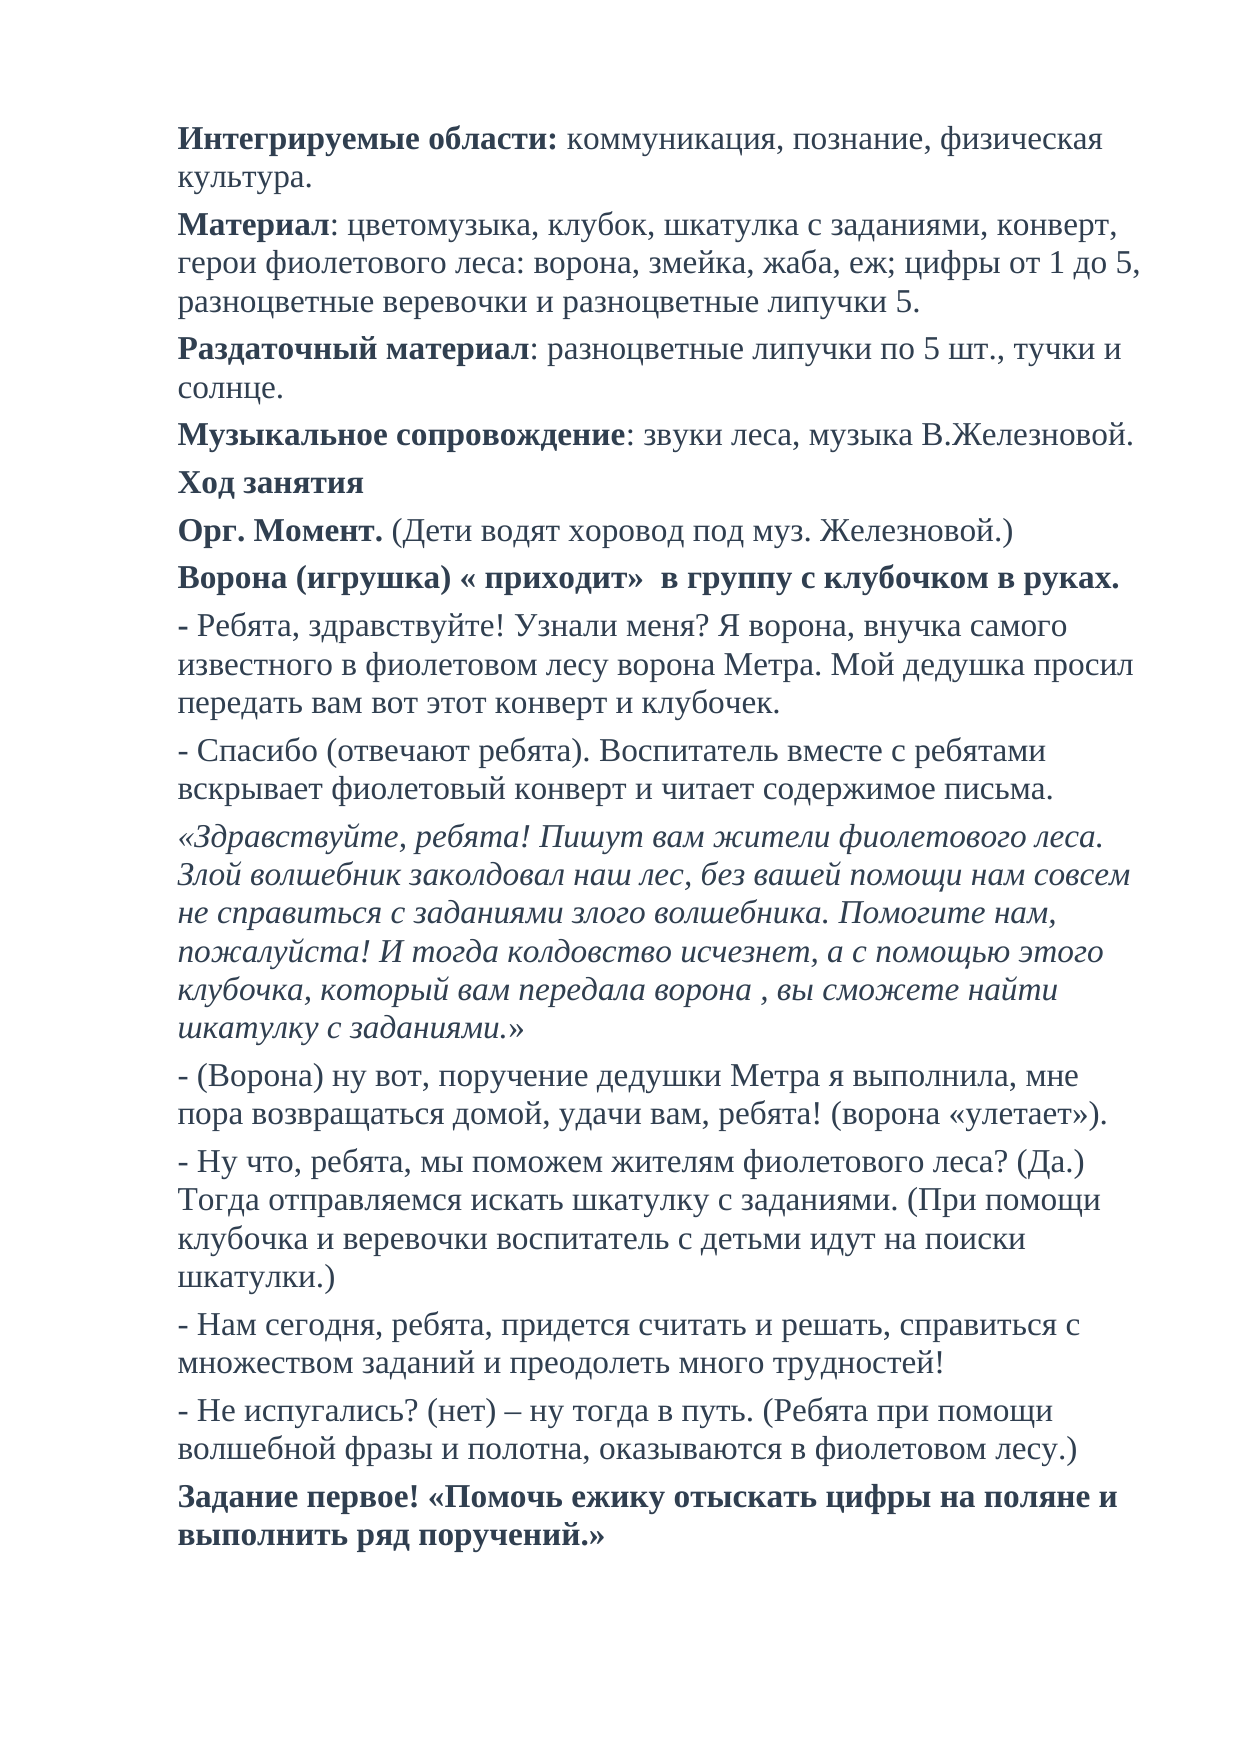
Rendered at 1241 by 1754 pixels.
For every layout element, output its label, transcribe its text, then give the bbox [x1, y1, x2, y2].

text Ворона (игрушка) « приходит» в группу с клубочком в руках. [177, 558, 1152, 596]
text - Нам сегодня, ребята, придется считать и решать, справиться с множеством заданий и преодолеть много трудностей! [177, 1304, 1152, 1381]
text Материал: цветомузыка, клубок, шкатулка с заданиями, конверт, герои фиолетового леса: ворона, змейка, жаба, еж; цифры от 1 до 5, разноцветные веревочки и разноцветные липучки 5. [177, 204, 1152, 319]
text - (Ворона) ну вот, поручение дедушки Метра я выполнила, мне пора возвращаться домой, удачи вам, ребята! (ворона «улетает»). [177, 1055, 1152, 1132]
text Орг. Момент. (Дети водят хоровод под муз. Железновой.) [177, 510, 1152, 548]
text Задание первое! «Помочь ежику отыскать цифры на поляне и выполнить ряд поручений.» [177, 1476, 1152, 1553]
text - Ребята, здравствуйте! Узнали меня? Я ворона, внучка самого известного в фиолетовом лесу ворона Метра. Мой дедушка просил передать вам вот этот конверт и клубочек. [177, 605, 1152, 720]
text Музыкальное сопровождение: звуки леса, музыка В.Железновой. [177, 414, 1152, 453]
text Ход занятия [177, 462, 1152, 501]
text «Здравствуйте, ребята! Пишут вам жители фиолетового леса. Злой волшебник заколдовал наш лес, без вашей помощи нам совсем не справиться с заданиями злого волшебника. Помогите нам, пожалуйста! И тогда колдовство исчезнет, а с помощью этого клубочка, который вам передала ворона , вы сможете найти шкатулку с заданиями.» [177, 816, 1152, 1046]
text - Ну что, ребята, мы поможем жителям фиолетового леса? (Да.) Тогда отправляемся искать шкатулку с заданиями. (При помощи клубочка и веревочки воспитатель с детьми идут на поиски шкатулки.) [177, 1141, 1152, 1294]
text Раздаточный материал: разноцветные липучки по 5 шт., тучки и солнце. [177, 328, 1152, 405]
text - Спасибо (отвечают ребята). Воспитатель вместе с ребятами вскрывает фиолетовый конверт и читает содержимое письма. [177, 730, 1152, 806]
text - Не испугались? (нет) – ну тогда в путь. (Ребята при помощи волшебной фразы и полотна, оказываются в фиолетовом лесу.) [177, 1390, 1152, 1467]
text Интегрируемые области: коммуникация, познание, физическая культура. [177, 118, 1152, 195]
